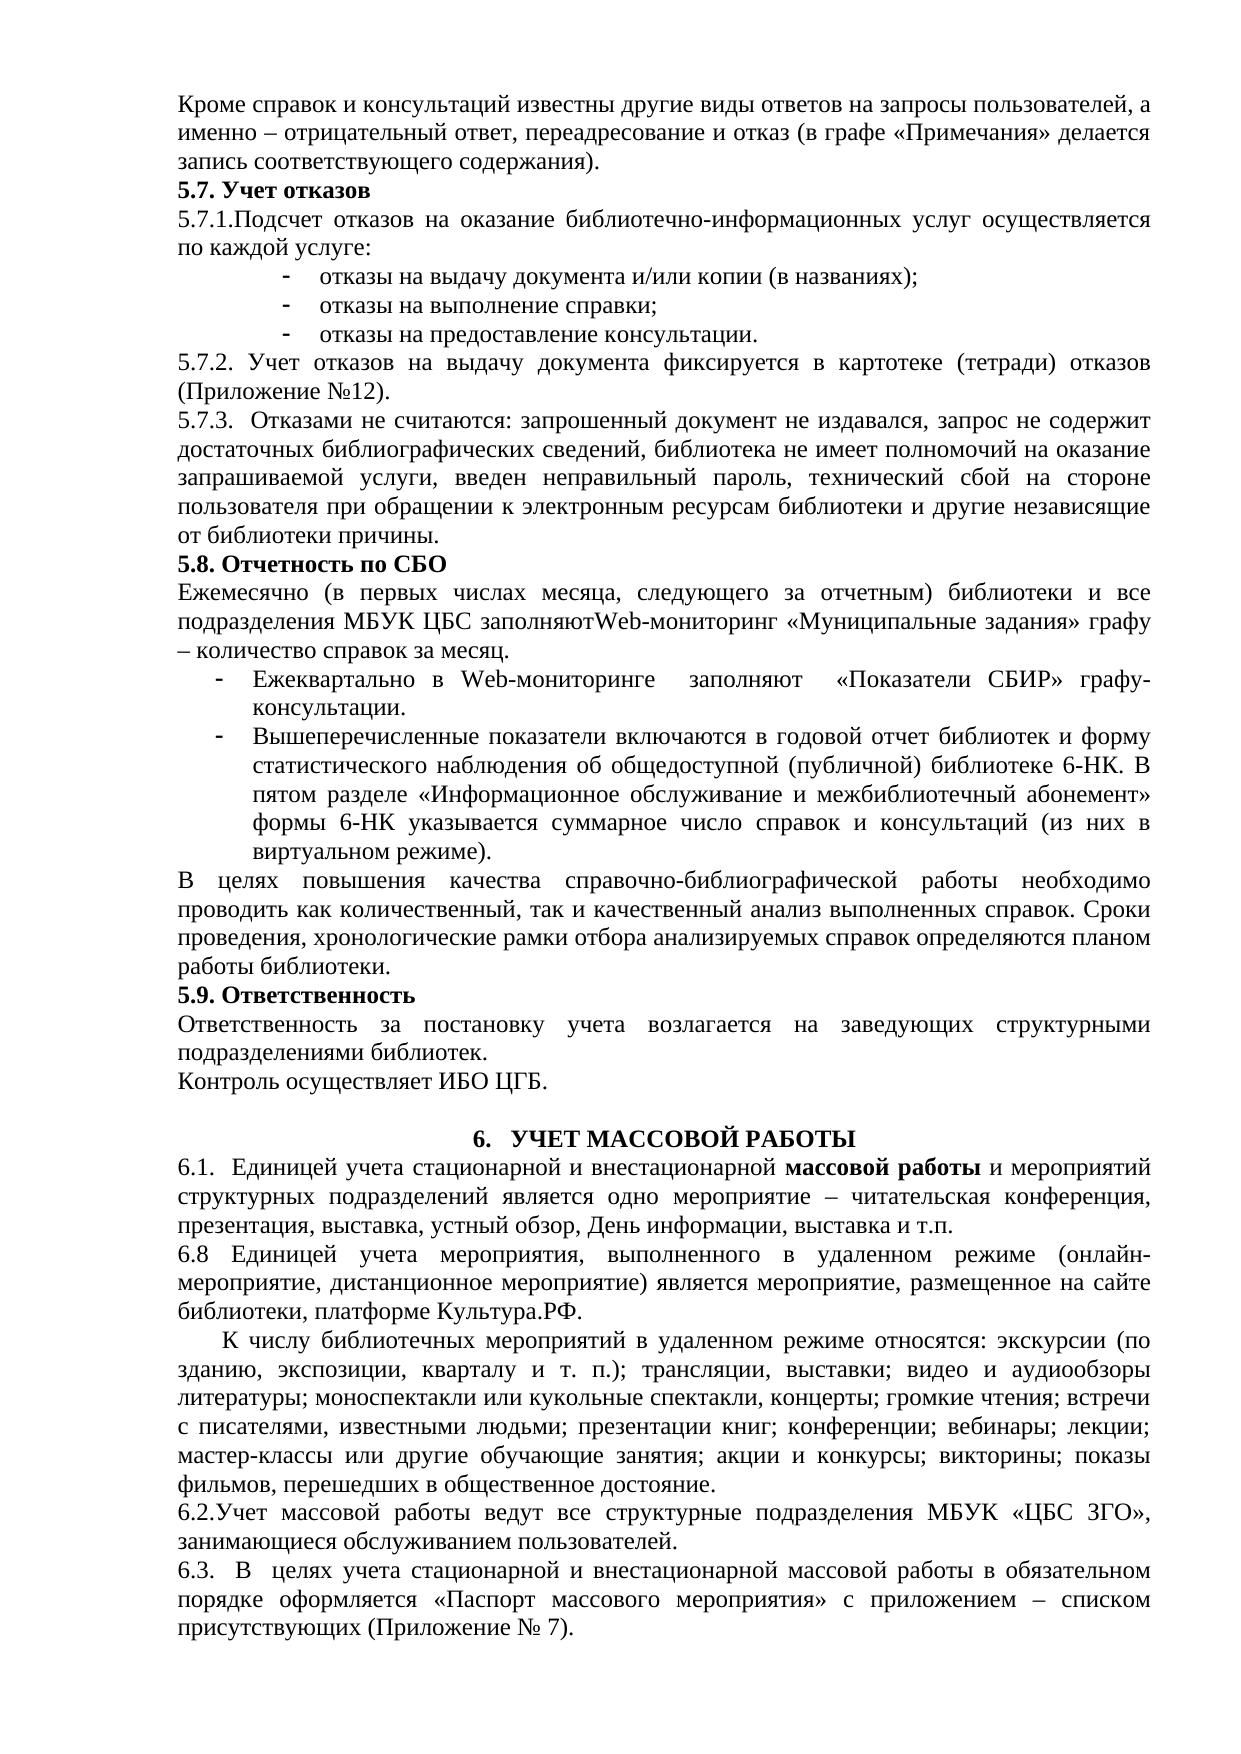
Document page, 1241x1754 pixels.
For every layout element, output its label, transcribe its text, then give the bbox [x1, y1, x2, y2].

subtitle 6.2.Учет массовой работы ведут все структурные подразделения МБУК «ЦБС ЗГО», занимающиеся обслуживанием пользователей. [177, 1497, 1152, 1555]
list Ежеквартально в Wеb-мониторинге заполняют «Показатели СБИР» графу- консультации. [215, 664, 1152, 721]
text 5.9. Ответственность [177, 980, 1152, 1009]
text Ответственность за постановку учета возлагается на заведующих структурными подразделениями библиотек. [177, 1009, 1152, 1066]
text Кроме справок и консультаций известны другие виды ответов на запросы пользователей, а именно – отрицательный ответ, переадресование и отказ (в графе «Примечания» делается запись соответствующего содержания). [177, 89, 1152, 175]
text Контроль осуществляет ИБО ЦГБ. [177, 1066, 1152, 1095]
text 5.7.3. Отказами не считаются: запрошенный документ не издавался, запрос не содержит достаточных библиографических сведений, библиотека не имеет полномочий на оказание запрашиваемой услуги, введен неправильный пароль, технический сбой на стороне пользователя при обращении к электронным ресурсам библиотеки и другие независящие от библиотеки причины. [177, 405, 1152, 549]
list отказы на предоставление консультации. [282, 319, 1152, 347]
list отказы на выдачу документа и/или копии (в названиях); [282, 261, 1152, 290]
text 5.8. Отчетность по СБО [177, 549, 1152, 577]
text В целях повышения качества справочно-библиографической работы необходимо проводить как количественный, так и качественный анализ выполненных справок. Сроки проведения, хронологические рамки отбора анализируемых справок определяются планом работы библиотеки. [177, 865, 1152, 980]
text 5.7. Учет отказов [177, 175, 1152, 204]
text 6.3. В целях учета стационарной и внестационарной массовой работы в обязательном порядке оформляется «Паспорт массового мероприятия» с приложением – списком присутствующих (Приложение № 7). [177, 1555, 1152, 1641]
list Вышеперечисленные показатели включаются в годовой отчет библиотек и форму статистического наблюдения об общедоступной (публичной) библиотеке 6-НК. В пятом разделе «Информационное обслуживание и межбиблиотечный абонемент» формы 6-НК указывается суммарное число справок и консультаций (из них в виртуальном режиме). [215, 721, 1152, 865]
subtitle УЧЕТ МАССОВОЙ РАБОТЫ [177, 1124, 1152, 1152]
text Ежемесячно (в первых числах месяца, следующего за отчетным) библиотеки и все подразделения МБУК ЦБС заполняютWеb-мониторинг «Муниципальные задания» графу – количество справок за месяц. [177, 577, 1152, 664]
text 6.8 Единицей учета мероприятия, выполненного в удаленном режиме (онлайн-мероприятие, дистанционное мероприятие) является мероприятие, размещенное на сайте библиотеки, платформе Культура.РФ. [177, 1239, 1152, 1325]
list отказы на выполнение справки; [282, 290, 1152, 319]
text К числу библиотечных мероприятий в удаленном режиме относятся: экскурсии (по зданию, экспозиции, кварталу и т. п.); трансляции, выставки; видео и аудиообзоры литературы; моноспектакли или кукольные спектакли, концерты; громкие чтения; встречи с писателями, известными людьми; презентации книг; конференции; вебинары; лекции; мастер-классы или другие обучающие занятия; акции и конкурсы; викторины; показы фильмов, перешедших в общественное достояние. [177, 1325, 1152, 1497]
text 5.7.1.Подсчет отказов на оказание библиотечно-информационных услуг осуществляется по каждой услуге: [177, 204, 1152, 261]
text 5.7.2. Учет отказов на выдачу документа фиксируется в картотеке (тетради) отказов (Приложение №12). [177, 347, 1152, 405]
subtitle 6.1. Единицей учета стационарной и внестационарной массовой работы и мероприятий структурных подразделений является одно мероприятие – читательская конференция, презентация, выставка, устный обзор, День информации, выставка и т.п. [177, 1152, 1152, 1239]
